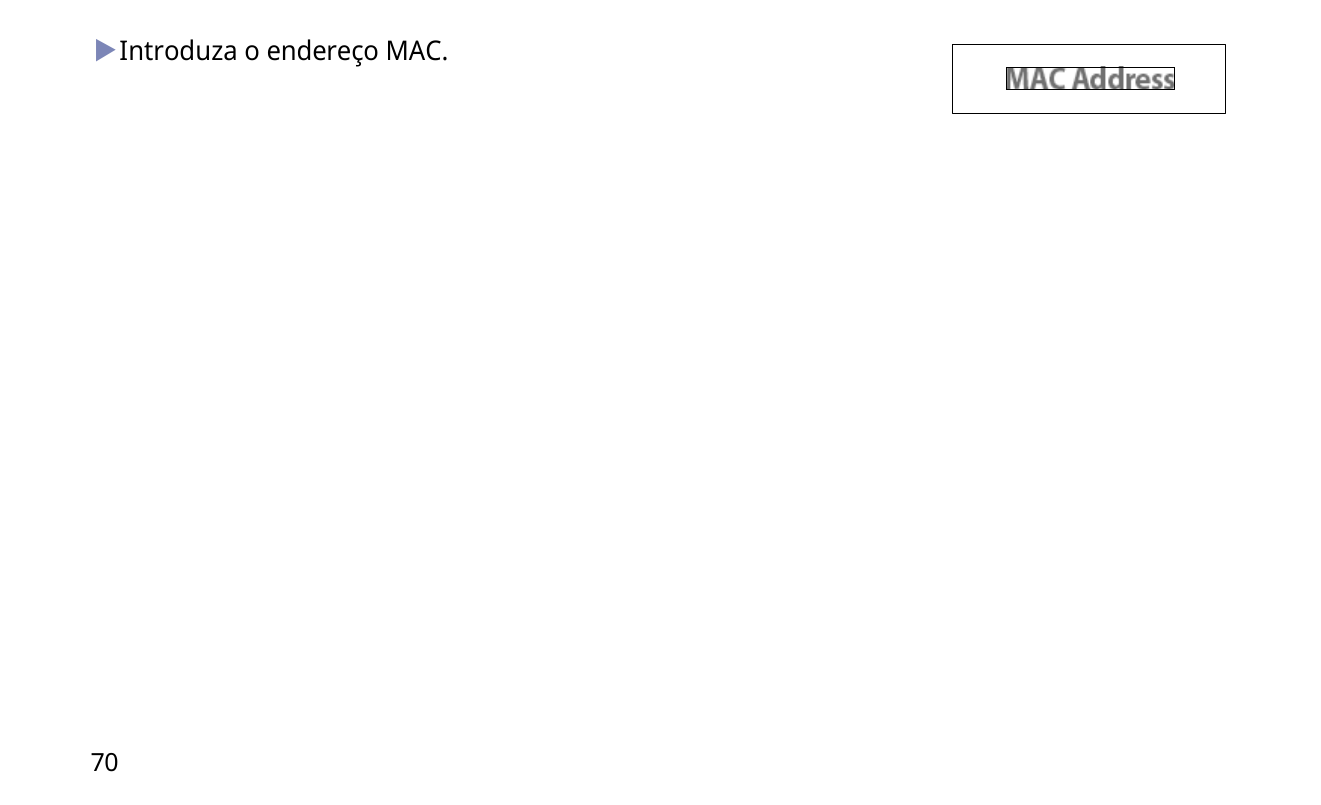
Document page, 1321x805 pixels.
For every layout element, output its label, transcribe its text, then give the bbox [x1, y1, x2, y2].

list Introduza o endereço MAC. [93, 31, 1258, 68]
picture [1007, 68, 1174, 89]
